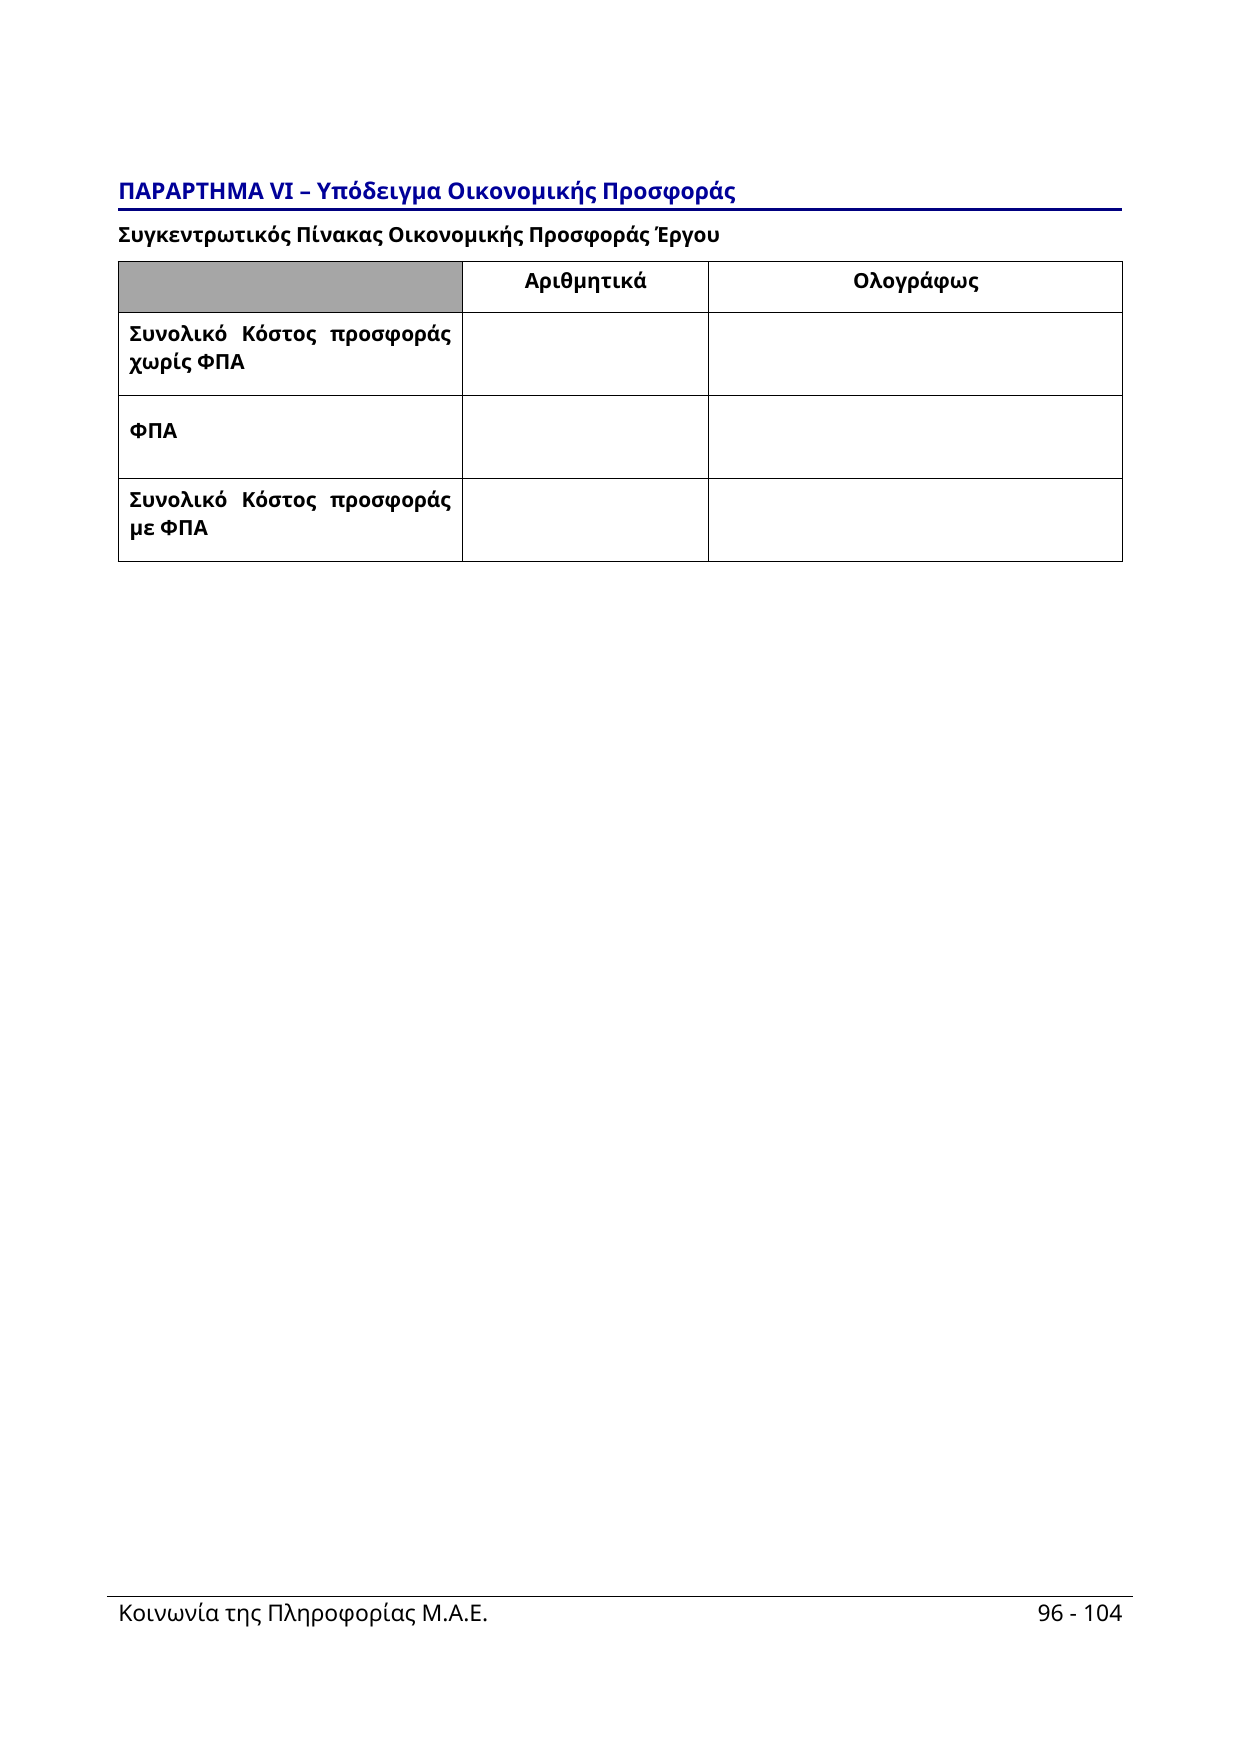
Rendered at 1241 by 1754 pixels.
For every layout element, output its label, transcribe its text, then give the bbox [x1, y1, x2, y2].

table_header [119, 262, 462, 312]
table_cell Συνολικό Κόστος προσφοράς χωρίς ΦΠΑ [119, 313, 462, 395]
table_header Ολογράφως [709, 262, 1122, 312]
table_header Αριθμητικά [463, 262, 708, 312]
table_cell ΦΠΑ [119, 396, 462, 478]
table_cell Συνολικό Κόστος προσφοράς με ΦΠΑ [119, 479, 462, 561]
subtitle ΠΑΡΑΡΤΗΜΑ VI – Υπόδειγμα Οικονομικής Προσφοράς [118, 175, 1122, 208]
table_cell [463, 479, 708, 561]
table_cell [709, 313, 1122, 395]
table_cell [463, 313, 708, 395]
text Συγκεντρωτικός Πίνακας Οικονομικής Προσφοράς Έργου [118, 220, 1122, 248]
table_cell [463, 396, 708, 478]
table_cell [709, 396, 1122, 478]
table_cell [709, 479, 1122, 561]
